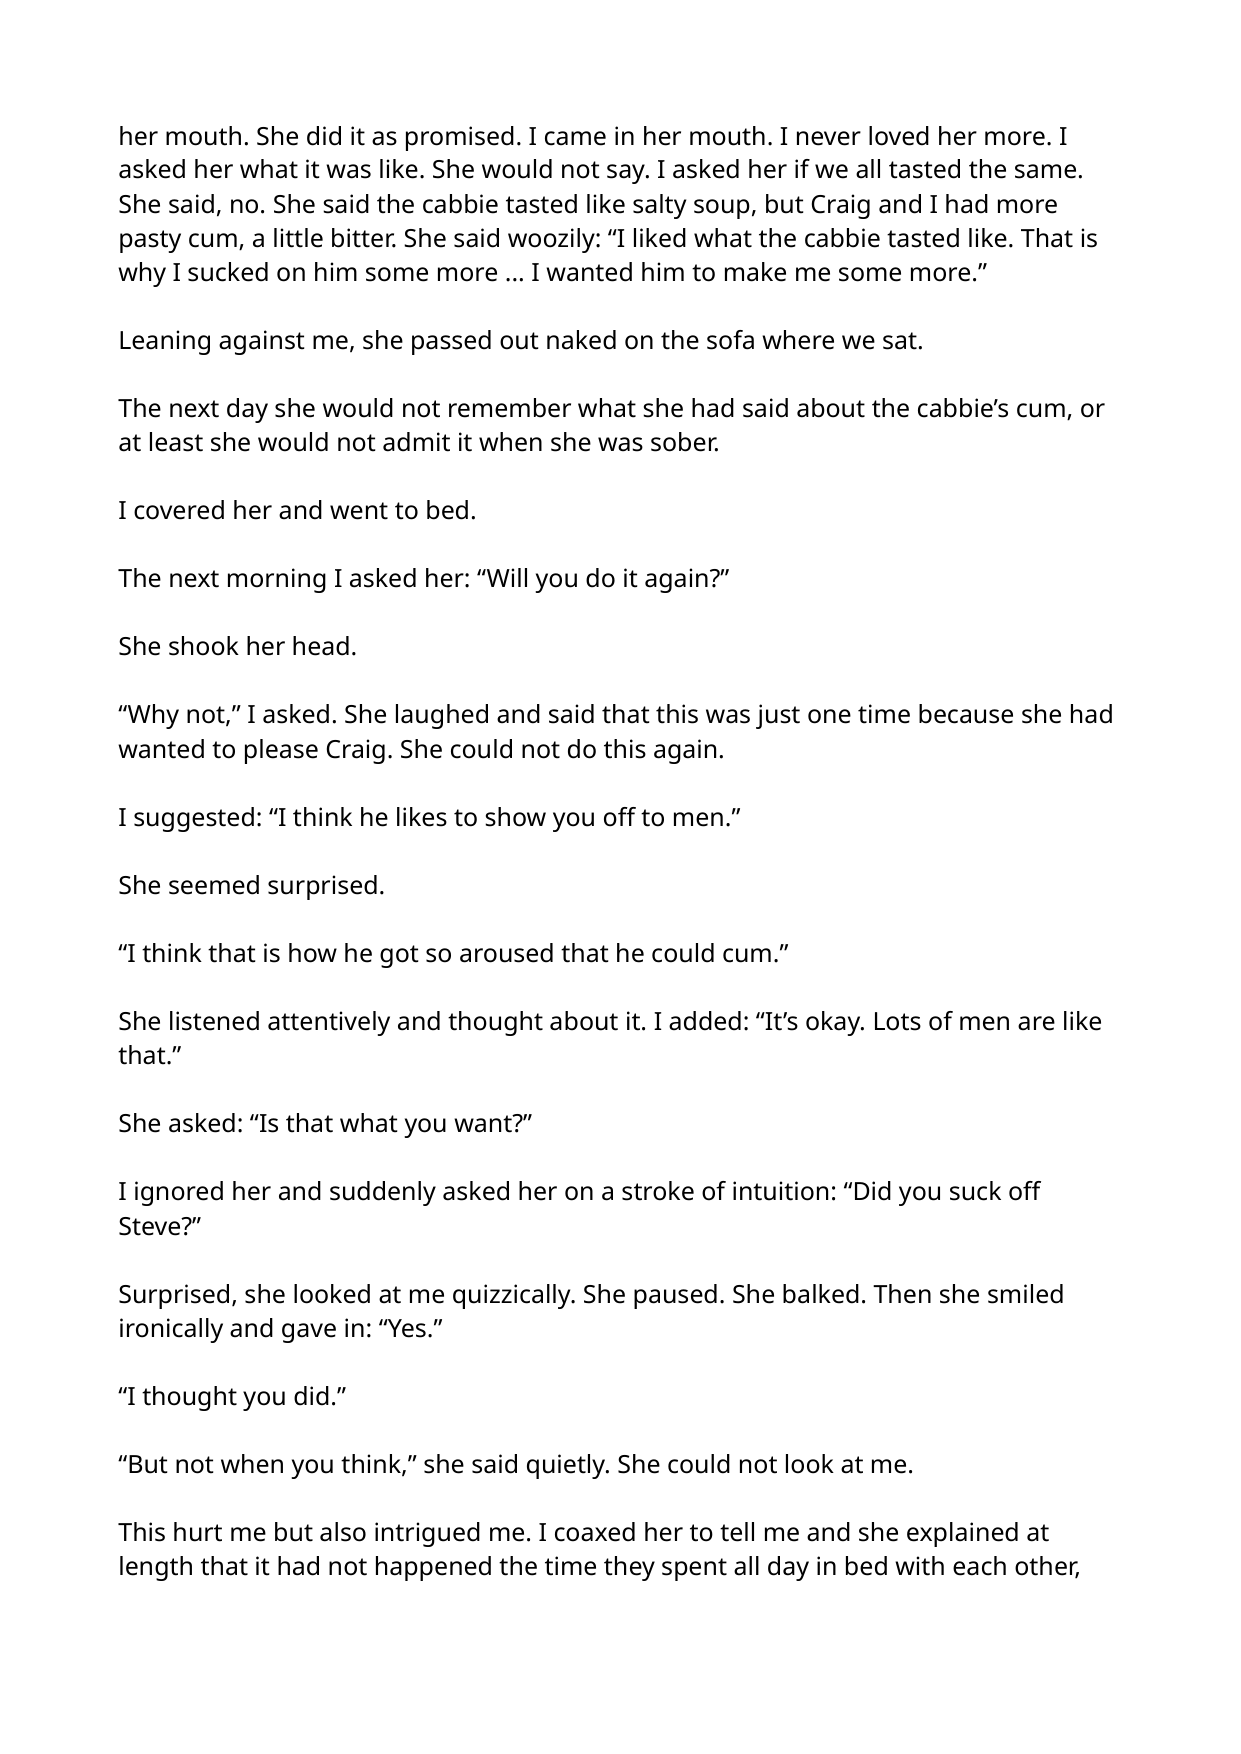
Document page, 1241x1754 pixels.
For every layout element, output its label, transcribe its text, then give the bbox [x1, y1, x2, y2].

text Surprised, she looked at me quizzically. She paused. She balked. Then she smiled ironically and gave in: “Yes.” [118, 1276, 1122, 1344]
text I suggested: “I think he likes to show you off to men.” [118, 799, 1122, 833]
text The next morning I asked her: “Will you do it again?” [118, 561, 1122, 595]
text She asked: “Is that what you want?” [118, 1106, 1122, 1140]
text I covered her and went to bed. [118, 493, 1122, 527]
text She seemed surprised. [118, 867, 1122, 902]
text She shook her head. [118, 629, 1122, 663]
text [118, 118, 1122, 288]
text “I thought you did.” [118, 1378, 1122, 1412]
text “I think that is how he got so aroused that he could cum.” [118, 936, 1122, 970]
text “But not when you think,” she said quietly. She could not look at me. [118, 1447, 1122, 1481]
text Leaning against me, she passed out naked on the sofa where we sat. [118, 322, 1122, 357]
text I ignored her and suddenly asked her on a stroke of intuition: “Did you suck off Steve?” [118, 1174, 1122, 1242]
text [118, 1515, 1122, 1583]
text “Why not,” I asked. She laughed and said that this was just one time because she had wanted to please Craig. She could not do this again. [118, 697, 1122, 765]
text The next day she would not remember what she had said about the cabbie’s cum, or at least she would not admit it when she was sober. [118, 391, 1122, 459]
text She listened attentively and thought about it. I added: “It’s okay. Lots of men are like that.” [118, 1004, 1122, 1072]
